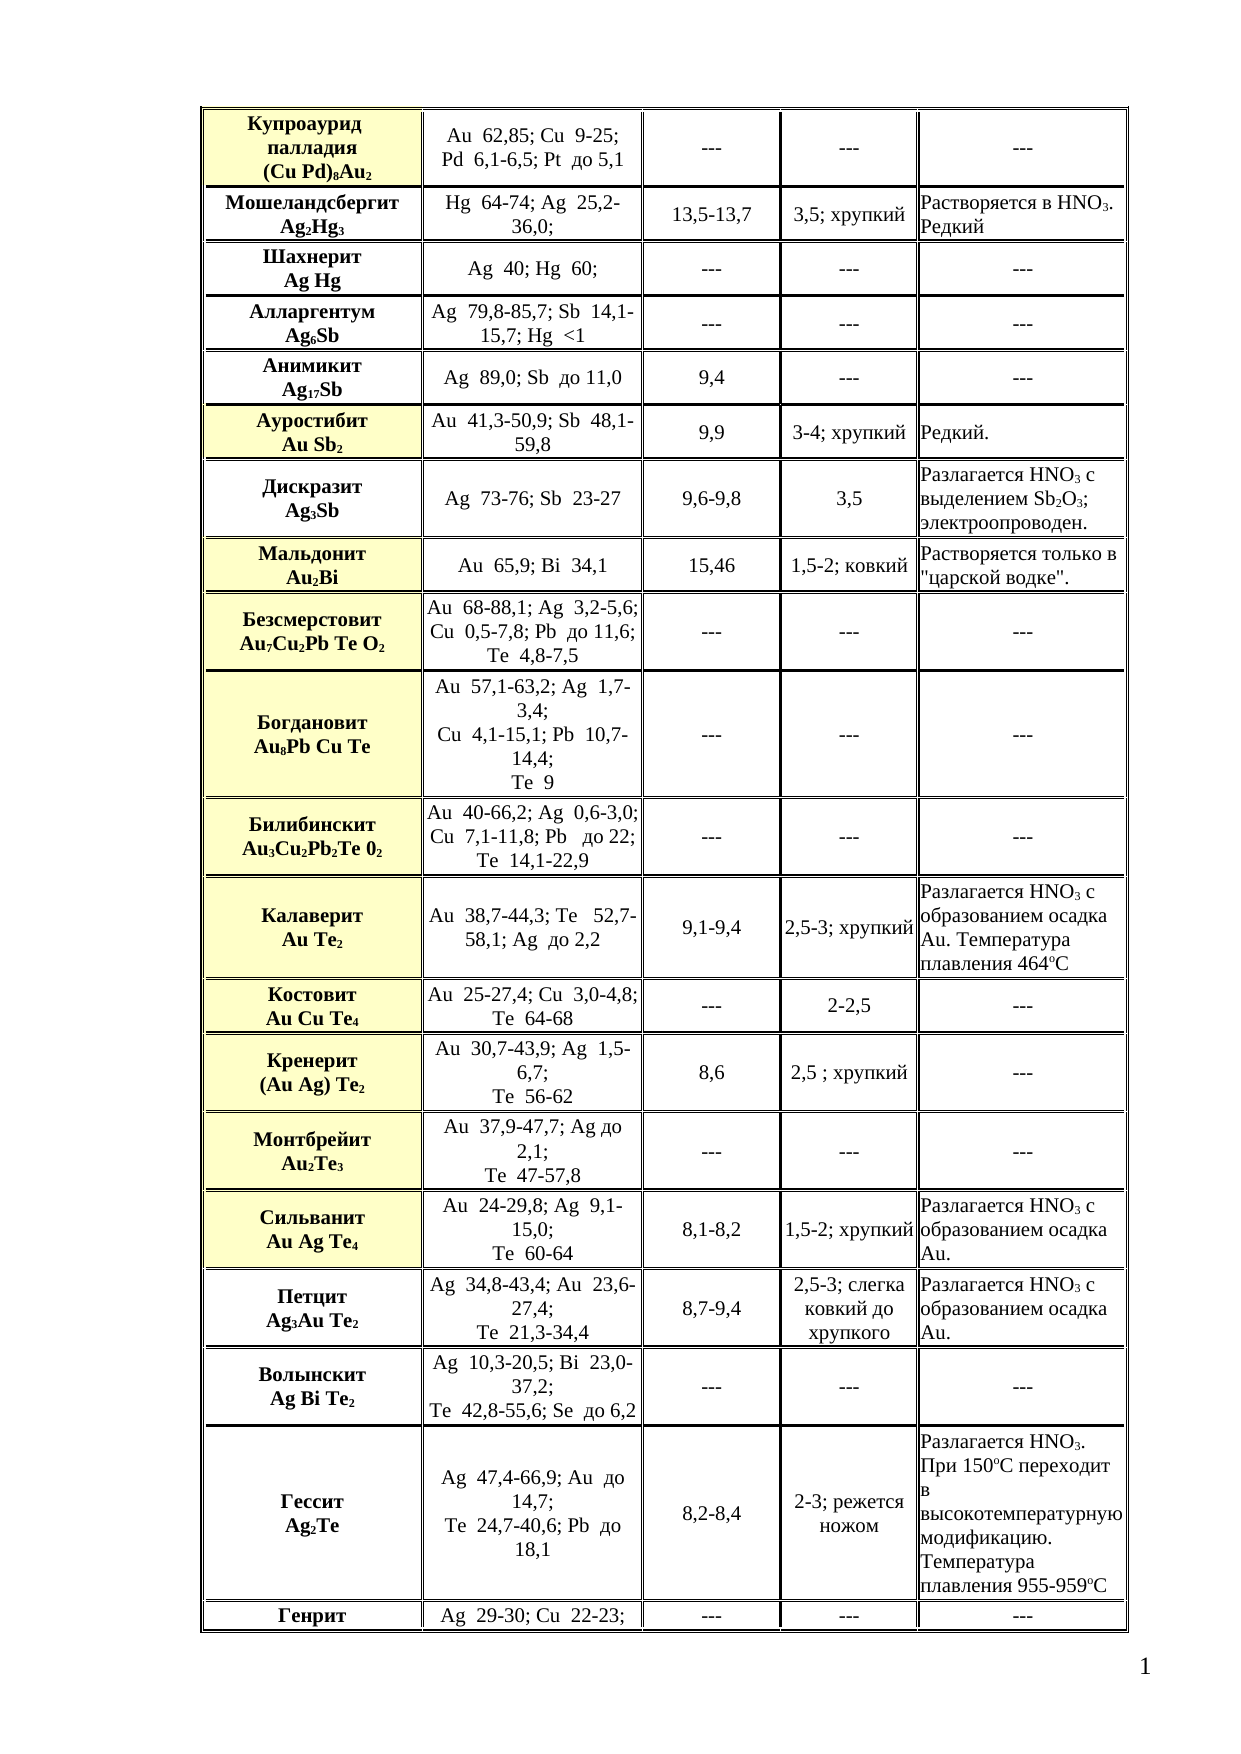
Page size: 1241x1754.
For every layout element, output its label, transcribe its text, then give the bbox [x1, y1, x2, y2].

table_cell --- [918, 1110, 1127, 1188]
table_cell Петцит Ag3Au Te2 [202, 1267, 422, 1345]
table_cell --- [644, 297, 779, 348]
table_cell Разлагается HNO3 с выделением Sb2O3; электроопроводен. [920, 457, 1126, 536]
table_cell --- [644, 243, 779, 294]
table_cell --- [918, 796, 1127, 874]
table_cell Дискразит Ag3Sb [204, 457, 421, 536]
table_cell Au 40-66,2; Ag 0,6-3,0; Cu 7,1-11,8; Pb до 22; Te 14,1-22,9 [424, 799, 641, 874]
table_cell Волынскит Ag Bi Te2 [204, 1345, 421, 1424]
table_cell Au 24-29,8; Ag 9,1-15,0; Te 60-64 [424, 1192, 641, 1267]
table_cell 3-4; хрупкий [782, 406, 916, 457]
table_cell 3,5; хрупкий [782, 188, 916, 239]
table_cell --- [780, 108, 918, 185]
table_cell Au 65,9; Bi 34,1 [424, 539, 641, 590]
table_cell 1,5-2; хрупкий [782, 1192, 916, 1267]
table_cell Купроаурид палладия (Cu Pd)8Au2 [204, 110, 422, 185]
table_cell --- [782, 594, 916, 669]
table_cell Растворяется только в "царской водке". [918, 536, 1127, 590]
table_cell --- [920, 669, 1126, 796]
table_cell Au 37,9-47,7; Ag до 2,1; Te 47-57,8 [424, 1113, 641, 1188]
table_cell Au 30,7-43,9; Ag 1,5-6,7; Te 56-62 [424, 1035, 641, 1110]
table_cell 9,9 [644, 406, 779, 457]
table_cell --- [644, 672, 779, 796]
table_cell --- [782, 243, 916, 294]
table_cell --- [920, 348, 1126, 403]
table_cell Au 68-88,1; Ag 3,2-5,6; Cu 0,5-7,8; Pb до 11,6; Te 4,8-7,5 [424, 594, 641, 669]
table_cell --- [643, 1602, 780, 1629]
table_cell Редкий. [920, 403, 1127, 457]
table_cell 2-3; режется ножом [782, 1427, 916, 1599]
table_cell --- [782, 799, 916, 874]
table_cell --- [920, 294, 1126, 348]
table_cell Au 25-27,4; Cu 3,0-4,8; Te 64-68 [424, 980, 641, 1031]
table_cell Ag 73-76; Sb 23-27 [424, 461, 641, 536]
table_cell --- [644, 799, 779, 874]
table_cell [423, 1602, 643, 1629]
table_cell 8,2-8,4 [644, 1427, 779, 1599]
table_cell 9,4 [644, 352, 779, 403]
table_cell Au 62,85; Cu 9-25; Pd 6,1-6,5; Pt до 5,1 [423, 110, 643, 185]
table_cell Алларгентум Ag6Sb [204, 294, 421, 348]
table_cell --- [920, 239, 1126, 294]
table_cell 9,1-9,4 [644, 878, 779, 977]
table_cell Билибинскит Au3Cu2Pb2Te 02 [202, 796, 422, 874]
table_cell --- [920, 1345, 1126, 1424]
table_cell Кренерит (Au Ag) Te2 [204, 1031, 421, 1110]
table_cell Сильванит Au Ag Te4 [204, 1188, 421, 1267]
table_cell Hg 64-74; Ag 25,2-36,0; [424, 188, 641, 239]
table_cell Мальдонит Au2Bi [202, 536, 422, 590]
table_cell Генрит (Cu, Ag)2Te [202, 1599, 422, 1629]
table_cell --- [644, 980, 779, 1031]
table_cell Гессит Ag2Te [204, 1424, 421, 1599]
table_cell 8,1-8,2 [644, 1192, 779, 1267]
table_cell Au 57,1-63,2; Ag 1,7-3,4; Cu 4,1-15,1; Pb 10,7-14,4; Te 9 [424, 672, 641, 796]
table_cell --- [920, 590, 1126, 669]
table_cell Разлагается HNO3 с образованием осадка Au. [920, 1188, 1126, 1267]
table_cell --- [918, 977, 1127, 1031]
table_cell Безсмерстовит Au7Cu2Pb Te O2 [204, 590, 421, 669]
table_cell --- [782, 1113, 916, 1188]
table_cell --- [782, 352, 916, 403]
table_cell 3,5 [782, 461, 916, 536]
table_cell Ag 79,8-85,7; Sb 14,1-15,7; Hg <1 [424, 297, 641, 348]
table_cell Мошеландсбергит Ag2Hg3 [204, 185, 421, 239]
table_cell 2,5-3; слегка ковкий до хрупкого [782, 1270, 916, 1345]
table_cell --- [782, 1349, 916, 1424]
table_cell Богдановит Au8Pb Cu Te [204, 669, 421, 796]
table_cell 13,5-13,7 [644, 188, 779, 239]
table_cell --- [644, 594, 779, 669]
table_cell Шахнерит Ag Hg [204, 239, 421, 294]
table_cell Разлагается HNO3 с образованием осадка Au. Температура плавления 464оС [920, 874, 1126, 977]
table_cell Au 38,7-44,3; Te 52,7-58,1; Ag до 2,2 [424, 878, 641, 977]
table_cell Калаверит Au Te2 [204, 874, 421, 977]
table_cell --- [644, 1349, 779, 1424]
table_cell Au 41,3-50,9; Sb 48,1-59,8 [424, 406, 641, 457]
table_cell --- [643, 110, 780, 185]
table_cell Костовит Au Cu Te4 [202, 977, 422, 1031]
table_cell --- [644, 1113, 779, 1188]
table_cell Ag 34,8-43,4; Au 23,6-27,4; Te 21,3-34,4 [424, 1270, 641, 1345]
table_cell Разлагается HNO3. При 150оС переходит в высокотемпературную модификацию. Температура плавления 955-959оС [920, 1424, 1126, 1599]
table_cell --- [782, 297, 916, 348]
table_cell 8,6 [644, 1035, 779, 1110]
table_cell --- [918, 110, 1126, 185]
table_cell 15,46 [644, 539, 779, 590]
table_cell --- [780, 1599, 918, 1629]
table_cell Ag 10,3-20,5; Bi 23,0-37,2; Te 42,8-55,6; Se до 6,2 [424, 1349, 641, 1424]
table_cell 2,5 ; хрупкий [782, 1035, 916, 1110]
table_cell --- [782, 672, 916, 796]
table_cell 1,5-2; ковкий [782, 539, 916, 590]
table_cell Ауростибит Au Sb2 [202, 403, 421, 457]
table_cell 8,7-9,4 [644, 1270, 779, 1345]
table_cell Растворяется в HNO3. Редкий [920, 185, 1126, 239]
table_cell Ag 89,0; Sb до 11,0 [424, 352, 641, 403]
table_cell --- [920, 1031, 1126, 1110]
table_cell Ag 40; Hg 60; [424, 243, 641, 294]
table_cell --- [918, 1599, 1127, 1629]
table_cell Ag 47,4-66,9; Au до 14,7; Te 24,7-40,6; Pb до 18,1 [424, 1427, 641, 1599]
table_cell Анимикит Ag17Sb [204, 348, 421, 403]
table_cell 9,6-9,8 [644, 461, 779, 536]
table_cell 2-2,5 [782, 980, 916, 1031]
table_cell Разлагается HNO3 с образованием осадка Au. [918, 1267, 1127, 1345]
table_cell 2,5-3; хрупкий [782, 878, 916, 977]
table_cell Монтбрейит Au2Te3 [202, 1110, 422, 1188]
